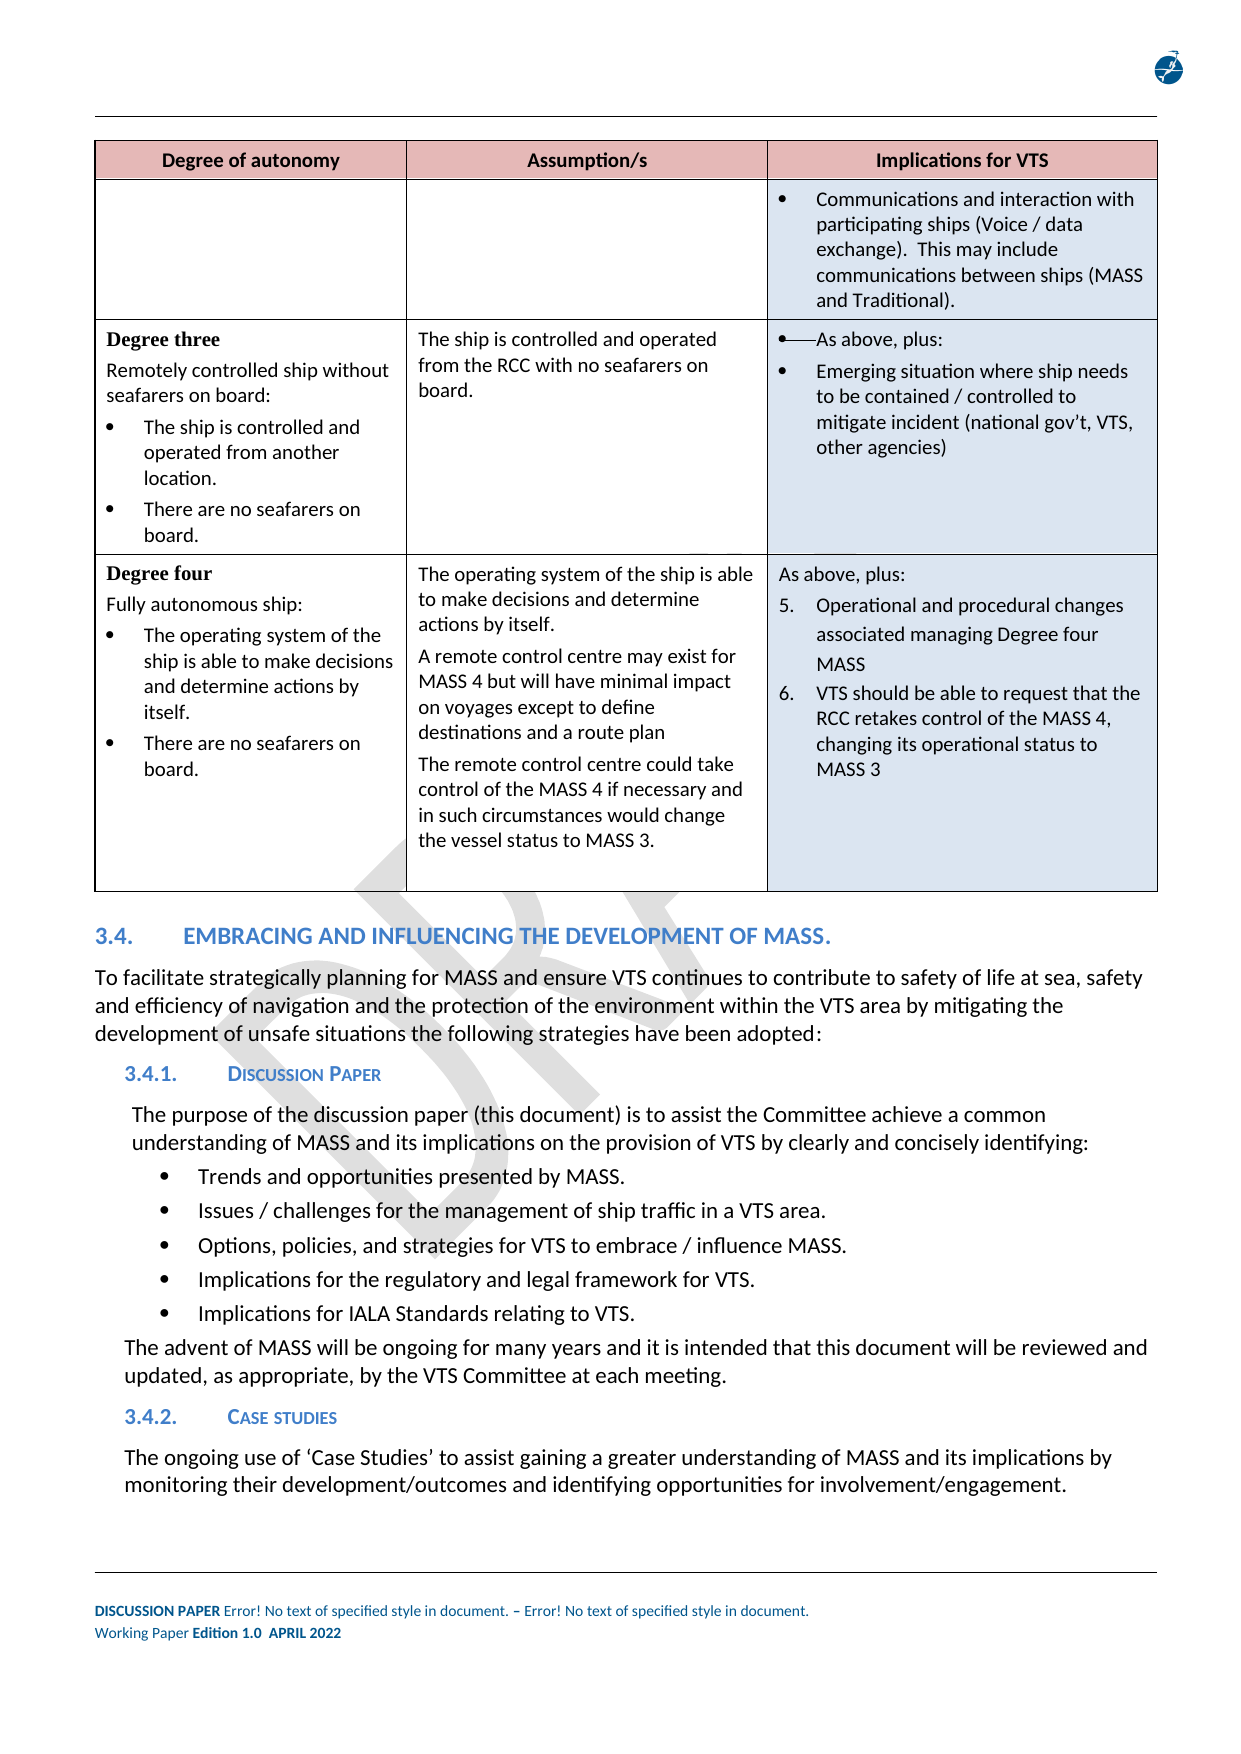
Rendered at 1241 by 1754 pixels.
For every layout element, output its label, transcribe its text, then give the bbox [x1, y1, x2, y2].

list Issues / challenges for the management of ship traffic in a VTS area. [160, 1196, 1157, 1224]
table_cell The ship is controlled and operated from the RCC with no seafarers on board. [407, 320, 767, 553]
table_cell As above, plus: Emerging situation where ship needs to be contained / controlled to mitigate incident (national gov’t, VTS, other agencies) [768, 320, 1157, 553]
text The ongoing use of ‘Case Studies’ to assist gaining a greater understanding of MASS and its implications by monitoring their development/outcomes and identifying opportunities for involvement/engagement. [124, 1443, 1157, 1499]
table_header Assumption/s [407, 141, 767, 178]
table_header Implications for VTS [768, 141, 1157, 178]
table_cell The operating system of the ship is able to make decisions and determine actions by itself. A remote control centre may exist for MASS 4 but will have minimal impact on voyages except to define destinations and a route plan The remote control centre could take control of the MASS 4 if necessary and in such circumstances would change the vessel status to MASS 3. [407, 555, 767, 891]
subtitle EMBRACING AND INFLUENCING the development of mass. [94, 920, 1157, 950]
list Implications for the regulatory and legal framework for VTS. [160, 1265, 1157, 1293]
list Trends and opportunities presented by MASS. [160, 1162, 1157, 1190]
text The advent of MASS will be ongoing for many years and it is intended that this document will be reviewed and updated, as appropriate, by the VTS Committee at each meeting. [124, 1333, 1157, 1389]
list Options, policies, and strategies for VTS to embrace / influence MASS. [160, 1231, 1157, 1259]
list Implications for IALA Standards relating to VTS. [160, 1299, 1157, 1327]
text To facilitate strategically planning for MASS and ensure VTS continues to contribute to safety of life at sea, safety and efficiency of navigation and the protection of the environment within the VTS area by mitigating the development of unsafe situations the following strategies have been adopted: [94, 963, 1157, 1047]
subtitle Case studies [124, 1402, 1157, 1430]
table_header Degree of autonomy [96, 141, 406, 178]
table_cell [96, 180, 406, 319]
picture [1123, 0, 1241, 119]
table_cell Degree three Remotely controlled ship without seafarers on board: The ship is controlled and operated from another location. There are no seafarers on board. [96, 320, 406, 553]
text The purpose of the discussion paper (this document) is to assist the Committee achieve a common understanding of MASS and its implications on the provision of VTS by clearly and concisely identifying: [132, 1100, 1157, 1156]
table_cell Degree four Fully autonomous ship: The operating system of the ship is able to make decisions and determine actions by itself. There are no seafarers on board. [96, 555, 406, 891]
subtitle Discussion Paper [124, 1059, 1157, 1087]
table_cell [768, 180, 1157, 319]
table_cell As above, plus: Operational and procedural changes associated managing Degree four MASS VTS should be able to request that the RCC retakes control of the MASS 4, changing its operational status to MASS 3 [768, 555, 1157, 891]
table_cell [407, 180, 767, 319]
